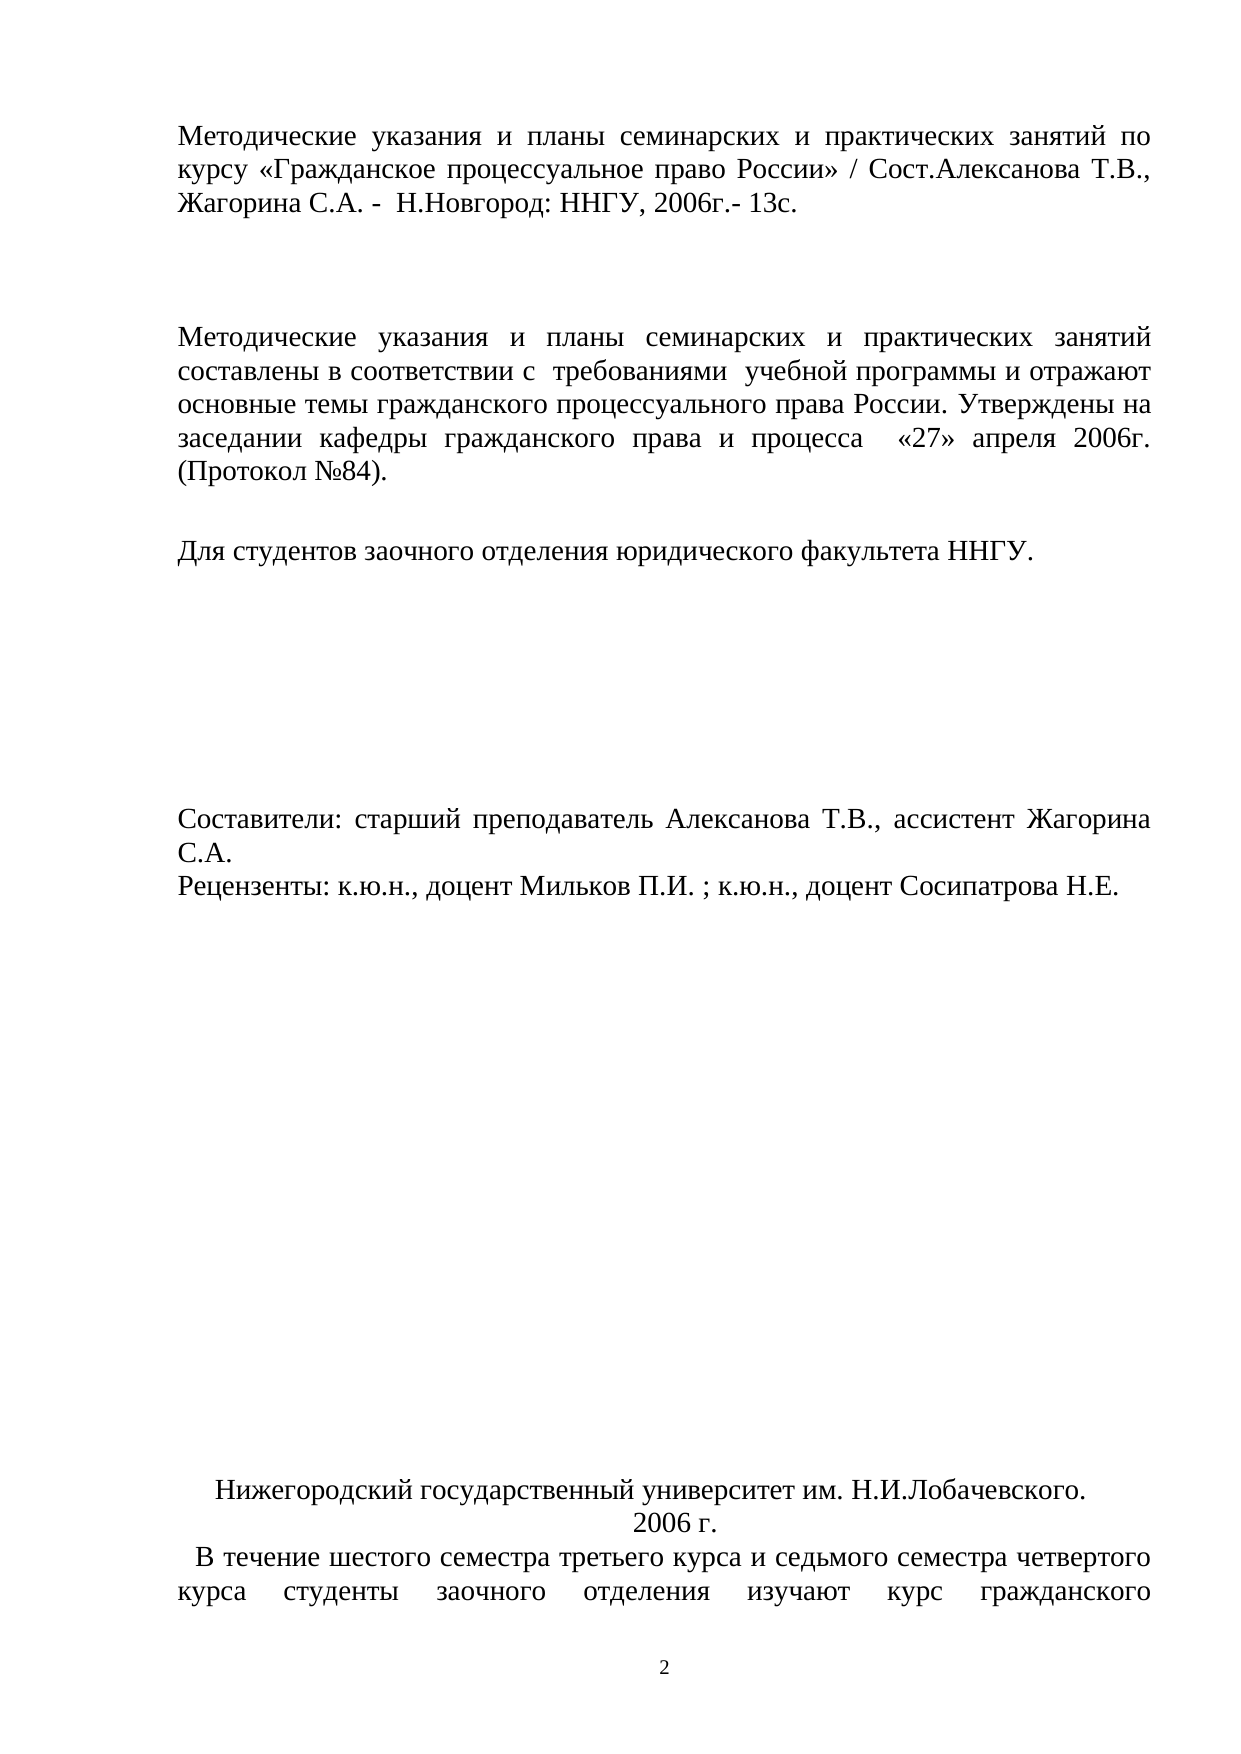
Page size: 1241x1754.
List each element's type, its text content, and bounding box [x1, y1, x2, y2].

text Методические указания и планы семинарских и практических занятий составлены в соответствии с требованиями учебной программы и отражают основные темы гражданского процессуального права России. Утверждены на заседании кафедры гражданского права и процесса «27» апреля 2006г. (Протокол №84). [177, 319, 1152, 487]
text Для студентов заочного отделения юридического факультета ННГУ. [177, 533, 1152, 567]
text Методические указания и планы семинарских и практических занятий по курсу «Гражданское процессуальное право России» / Сост.Алексанова Т.В., Жагорина С.А. - Н.Новгород: ННГУ, 2006г.- 13с. [177, 118, 1152, 219]
text Рецензенты: к.ю.н., доцент Мильков П.И. ; к.ю.н., доцент Сосипатрова Н.Е. [177, 868, 1152, 902]
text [177, 1539, 1152, 1606]
text Нижегородский государственный университет им. Н.И.Лобачевского. [177, 1472, 1152, 1506]
text 2006 г. [177, 1506, 1152, 1539]
text Составители: старший преподаватель Алексанова Т.В., ассистент Жагорина С.А. [177, 801, 1152, 868]
